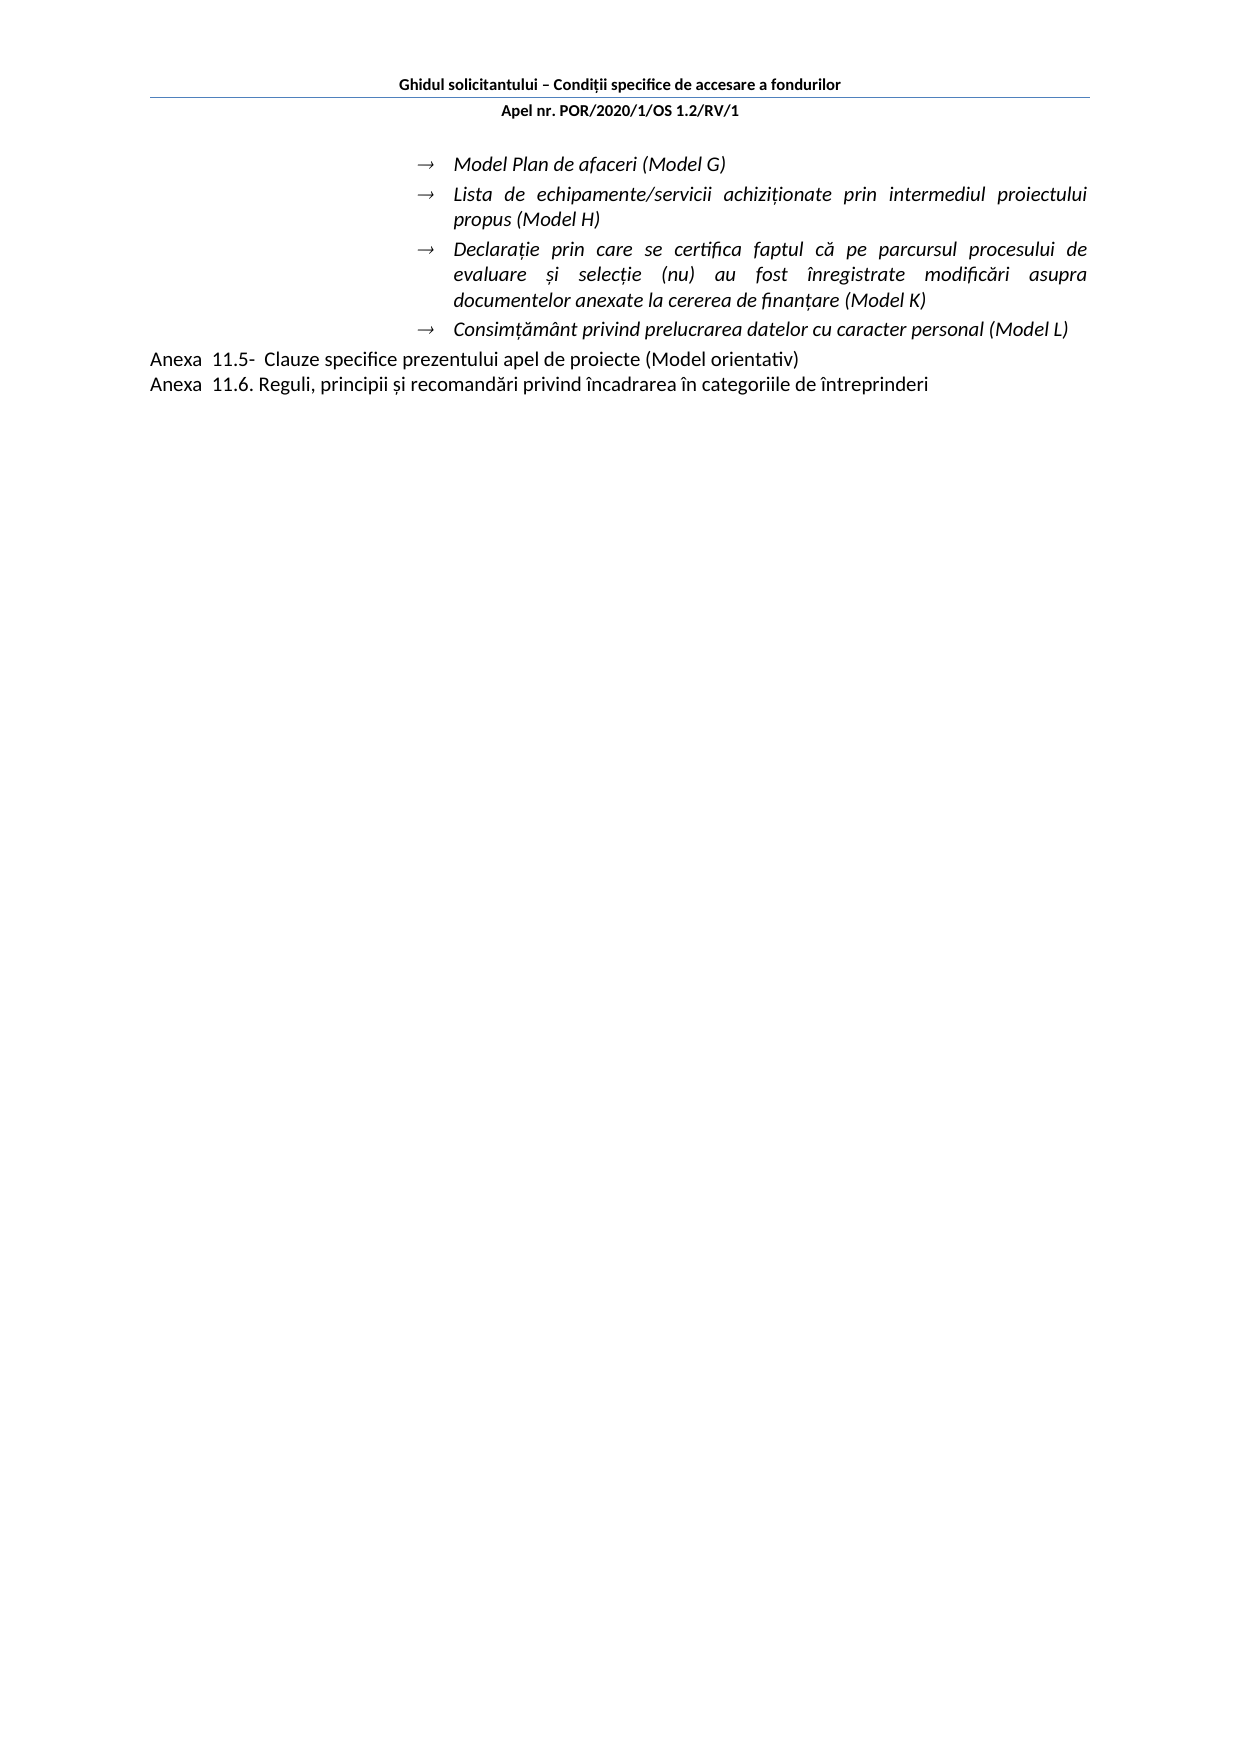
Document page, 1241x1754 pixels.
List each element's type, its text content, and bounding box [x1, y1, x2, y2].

list Consimțământ privind prelucrarea datelor cu caracter personal (Model L) [416, 317, 1090, 342]
text Anexa 11.5- Clauze specifice prezentului apel de proiecte (Model orientativ) [150, 346, 1090, 372]
text Anexa 11.6. Reguli, principii și recomandări privind încadrarea în categoriile de întreprinderi [150, 372, 1090, 397]
list Lista de echipamente/servicii achiziționate prin intermediul proiectului propus (Model H) [416, 181, 1090, 232]
list Declarație prin care se certifica faptul că pe parcursul procesului de evaluare și selecție (nu) au fost înregistrate modificări asupra documentelor anexate la cererea de finanțare (Model K) [416, 236, 1090, 312]
list Model Plan de afaceri (Model G) [416, 152, 1090, 177]
